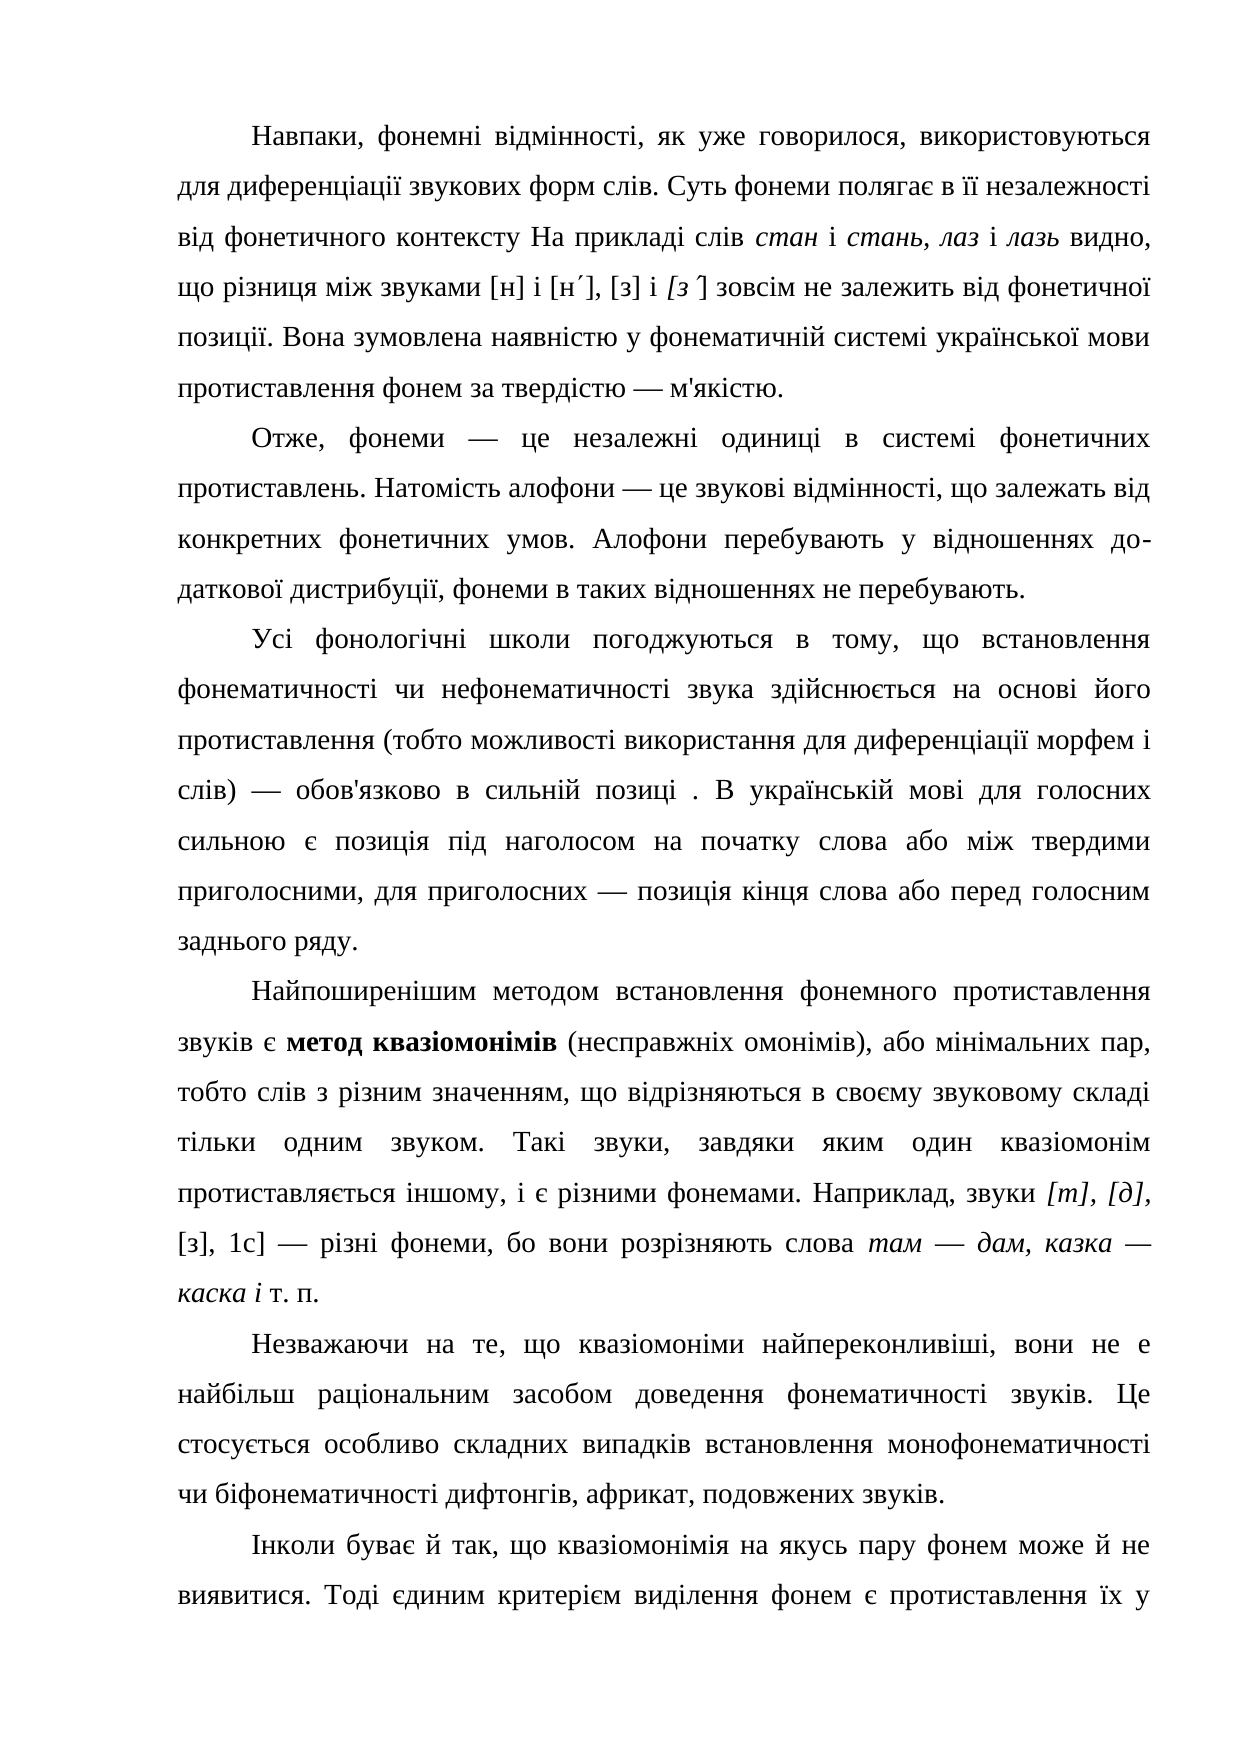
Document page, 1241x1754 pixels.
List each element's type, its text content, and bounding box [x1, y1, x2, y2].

text Найпоширенішим методом встановлення фонемного протиставлення звуків є метод квазіомонімів (несправжніх омонімів), або мінімальних пар, тобто слів з різним значенням, що відрізняються в своєму звуковому складі тільки одним звуком. Такі звуки, завдяки яким один квазіомонім протиставляється іншому, і є різними фонемами. Наприклад, звуки [т], [д], [з], 1с] — різні фонеми, бо вони розрізняють слова там — дам, казка — каска і т. п. [177, 973, 1152, 1309]
text Усі фонологічні школи погоджуються в тому, що встановлення фонематичності чи нефонематичності звука здійснюється на основі його протиставлення (тобто можливості використання для диференціації морфем і слів) — обов'язково в сильній позиці . В українській мові для голосних сильною є позиція під наголосом на початку слова або між твердими приголосними, для приголосних — позиція кінця слова або перед голосним заднього ряду. [177, 621, 1152, 957]
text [177, 1527, 1152, 1611]
text Отже, фонеми — це незалежні одиниці в системі фонетичних протиставлень. Натомість алофони — це звукові відмінності, що залежать від конкретних фонетичних умов. Алофони перебувають у відношеннях додаткової дистрибуції, фонеми в таких відношеннях не перебувають. [177, 420, 1152, 604]
text Незважаючи на те, що квазіомоніми найпереконливіші, вони не е найбільш раціональним засобом доведення фонематичності звуків. Це стосується особливо складних випадків встановлення монофонематичності чи біфонематичності дифтонгів, африкат, подовжених звуків. [177, 1326, 1152, 1510]
text Навпаки, фонемні відмінності, як уже говорилося, використовуються для диференціації звукових форм слів. Суть фонеми полягає в її незалежності від фонетичного контексту На прикладі слів стан і стань, лаз і лазь видно, що різниця між звуками [н] і [н], [з] і [з] зовсім не залежить від фонетичної позиції. Вона зумовлена наявністю у фонематичній системі української мови протиставлення фонем за твердістю — м'якістю. [177, 118, 1152, 403]
